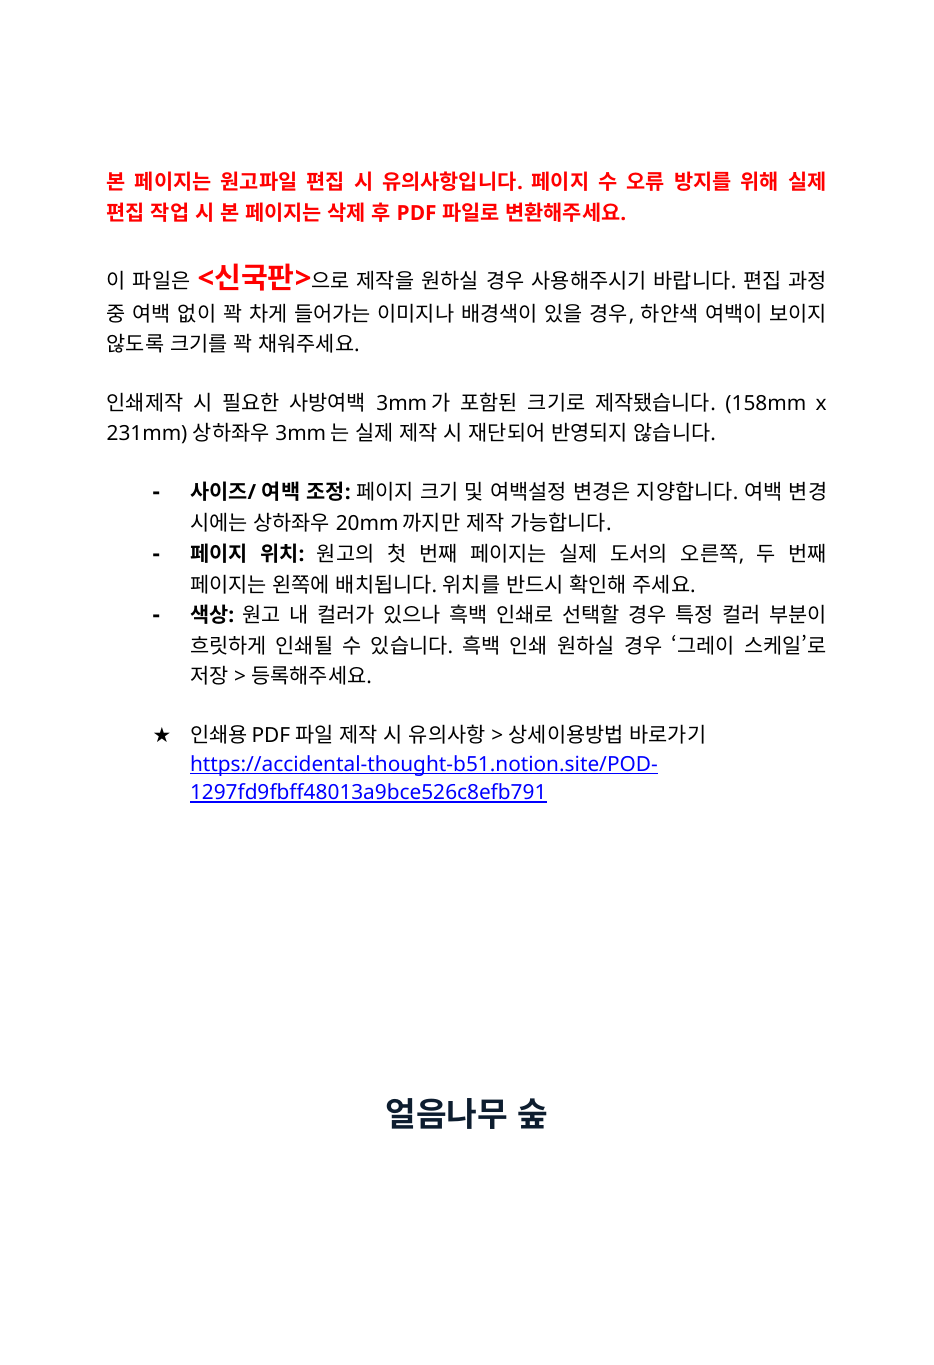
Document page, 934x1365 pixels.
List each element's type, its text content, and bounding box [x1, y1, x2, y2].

list 사이즈/ 여백 조정: 페이지 크기 및 여백설정 변경은 지양합니다. 여백 변경 시에는 상하좌우 20mm까지만 제작 가능합니다. [152, 475, 827, 537]
text https://accidental-thought-b51.notion.site/POD-1297fd9fbff48013a9bce526c8efb791 [190, 749, 827, 806]
text 이 파일은 <신국판>으로 제작을 원하실 경우 사용해주시기 바랍니다. 편집 과정 중 여백 없이 꽉 차게 들어가는 이미지나 배경색이 있을 경우, 하얀색 여백이 보이지 않도록 크기를 꽉 채워주세요. [106, 254, 827, 357]
text 인쇄제작 시 필요한 사방여백 3mm가 포함된 크기로 제작됐습니다. (158mm x 231mm) 상하좌우 3mm는 실제 제작 시 재단되어 반영되지 않습니다. [106, 386, 827, 447]
text 얼음나무 숲 [106, 1088, 827, 1136]
list 인쇄용PDF 파일 제작 시 유의사항 > 상세이용방법 바로가기 [152, 718, 827, 749]
list 페이지 위치: 원고의 첫 번째 페이지는 실제 도서의 오른쪽, 두 번째 페이지는 왼쪽에 배치됩니다. 위치를 반드시 확인해 주세요. [152, 537, 827, 598]
text 본 페이지는 원고파일 편집 시 유의사항입니다. 페이지 수 오류 방지를 위해 실제 편집 작업 시 본 페이지는 삭제 후 PDF 파일로 변환해주세요. [106, 165, 827, 226]
list 색상: 원고 내 컬러가 있으나 흑백 인쇄로 선택할 경우 특정 컬러 부분이 흐릿하게 인쇄될 수 있습니다. 흑백 인쇄 원하실 경우 ‘그레이 스케일’로 저장 > 등록해주세요. [152, 598, 827, 718]
